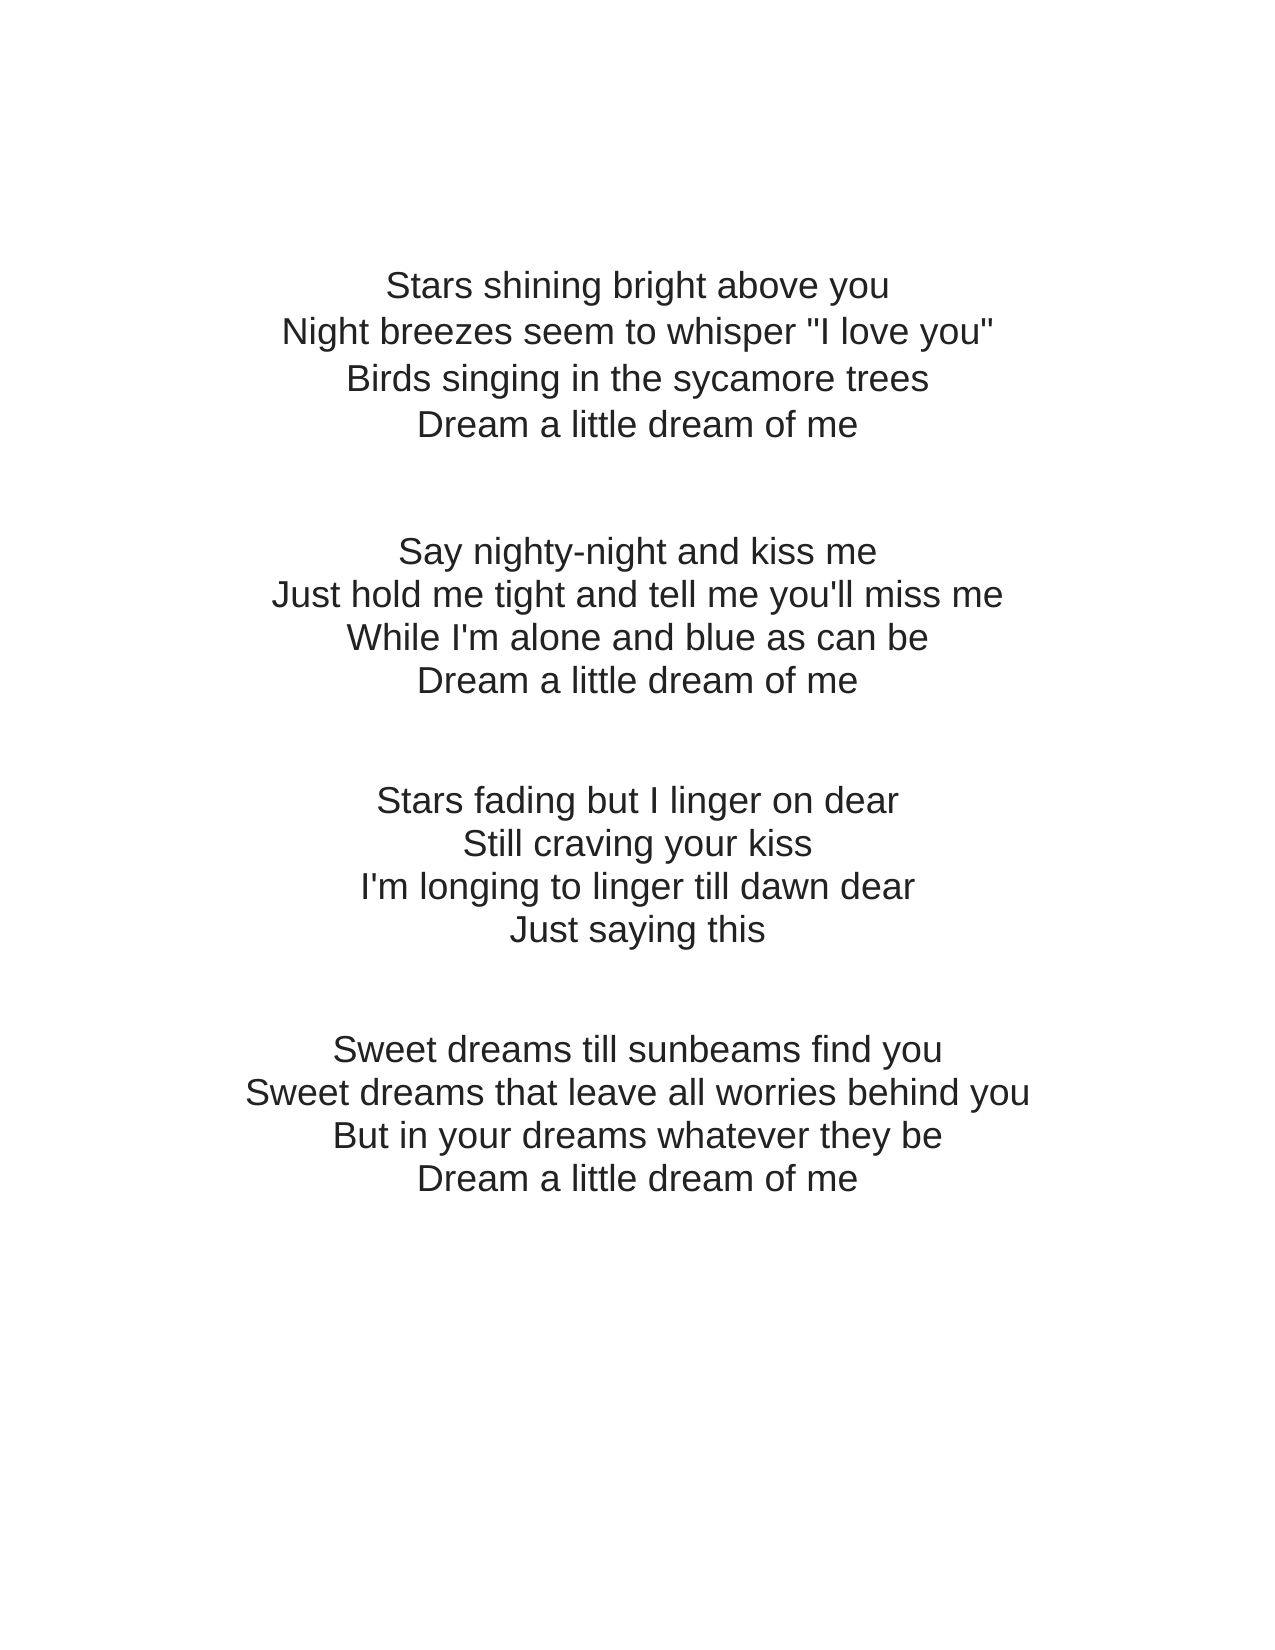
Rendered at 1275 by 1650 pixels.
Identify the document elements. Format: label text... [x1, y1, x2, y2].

text Sweet dreams till sunbeams find you Sweet dreams that leave all worries behind you But in your dreams whatever they be Dream a little dream of me [150, 1027, 1125, 1199]
text Say nighty-night and kiss me Just hold me tight and tell me you'll miss me While I'm alone and blue as can be Dream a little dream of me [150, 529, 1125, 702]
text Stars shining bright above you Night breezes seem to whisper "I love you" Birds singing in the sycamore trees Dream a little dream of me [150, 263, 1125, 446]
text Stars fading but I linger on dear Still craving your kiss I'm longing to linger till dawn dear Just saying this [150, 778, 1125, 951]
